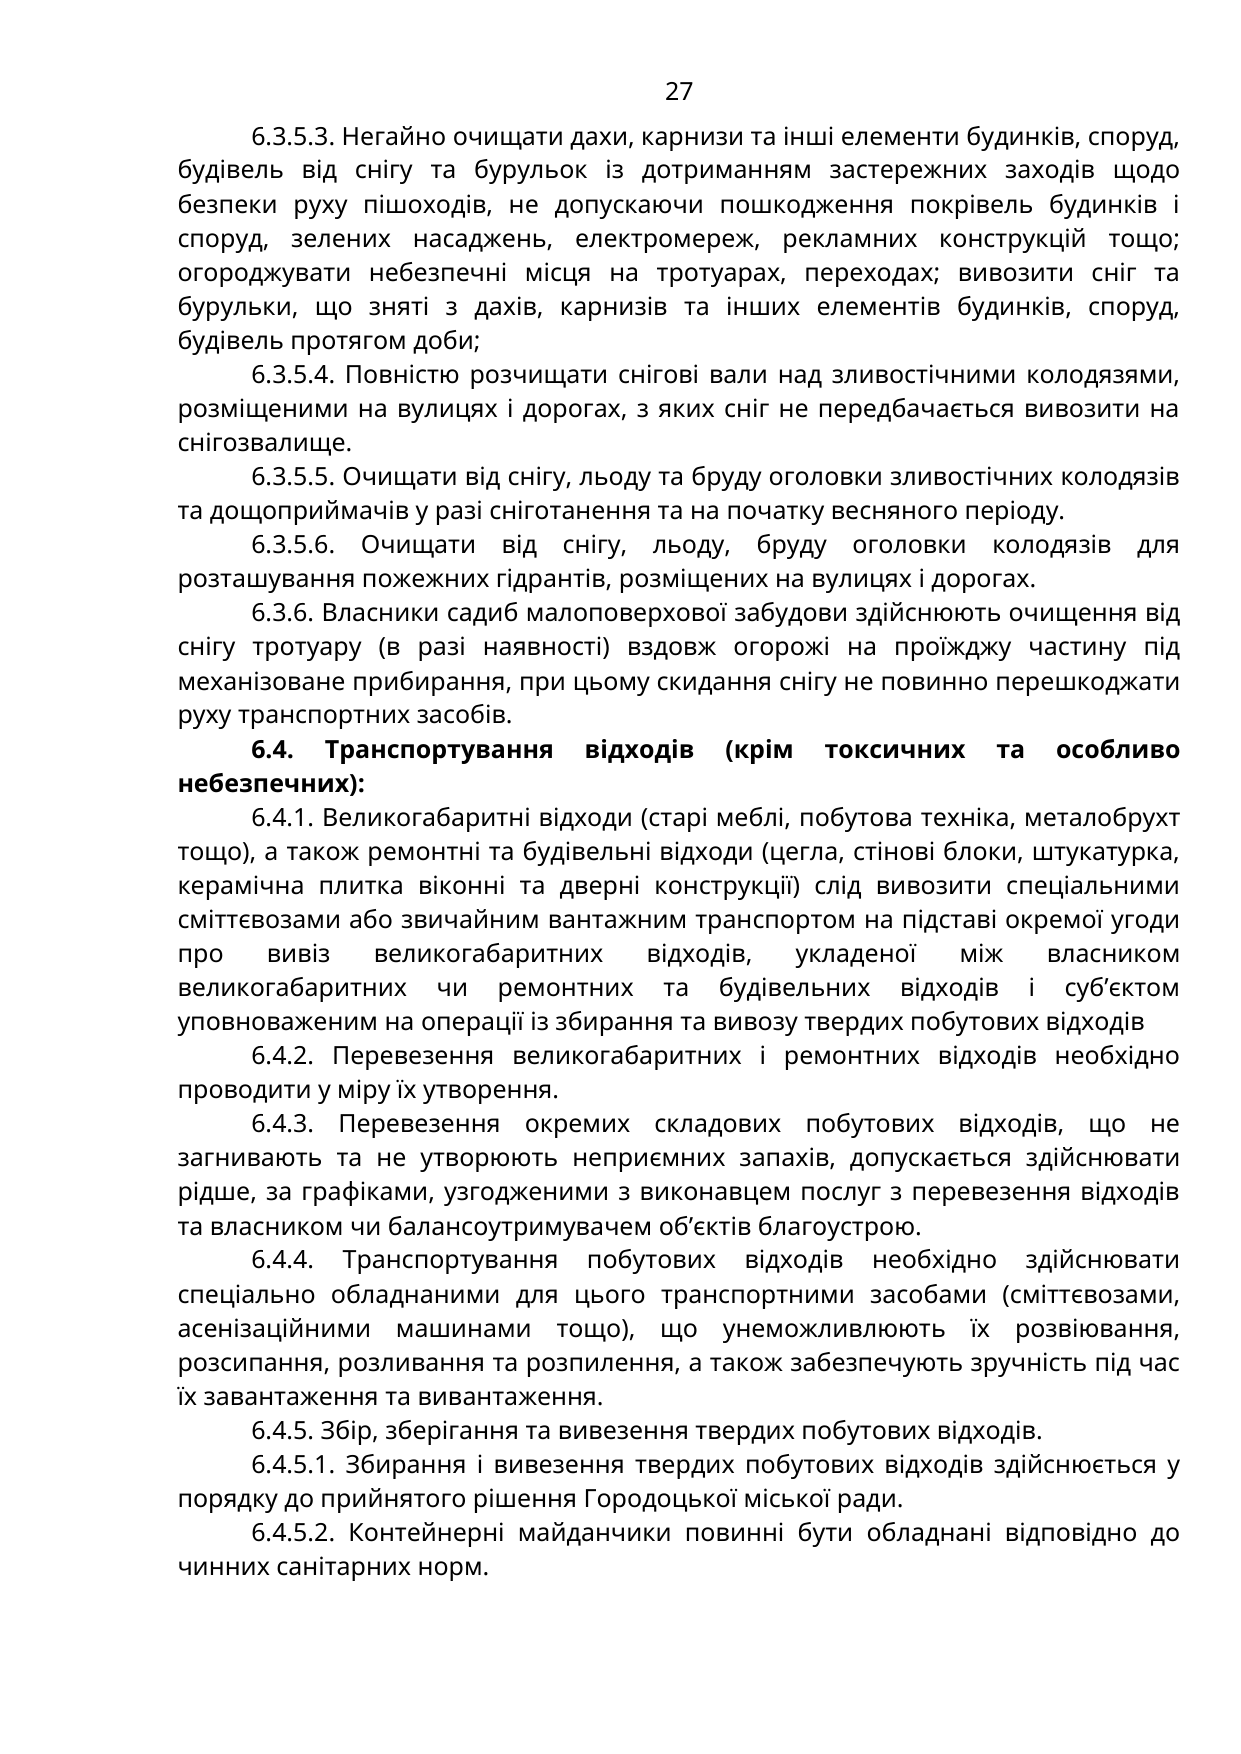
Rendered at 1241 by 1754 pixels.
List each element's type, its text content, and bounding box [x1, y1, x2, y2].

text 6.3.5.3. Негайно очищати дахи, карнизи та інші елементи будинків, споруд, будівель від снігу та бурульок із дотриманням застережних заходів щодо безпеки руху пішоходів, не допускаючи пошкодження покрівель будинків і споруд, зелених насаджень, електромереж, рекламних конструкцій тощо; огороджувати небезпечні місця на тротуарах, переходах; вивозити сніг та бурульки, що зняті з дахів, карнизів та інших елементів будинків, споруд, будівель протягом доби; [177, 118, 1181, 357]
text 6.4.2. Перевезення великогабаритних і ремонтних відходів необхідно проводити у міру їх утворення. [177, 1038, 1181, 1106]
text 6.4.5.2. Контейнерні майданчики повинні бути обладнані відповідно до чинних санітарних норм. [177, 1515, 1181, 1583]
text 6.4.3. Перевезення окремих складових побутових відходів, що не загнивають та не утворюють неприємних запахів, допускається здійснювати рідше, за графіками, узгодженими з виконавцем послуг з перевезення відходів та власником чи балансоутримувачем об’єктів благоустрою. [177, 1106, 1181, 1242]
text 6.4.5.1. Збирання і вивезення твердих побутових відходів здійснюється у порядку до прийнятого рішення Городоцької міської ради. [177, 1447, 1181, 1515]
text 6.3.5.4. Повністю розчищати снігові вали над зливостічними колодязями, розміщеними на вулицях і дорогах, з яких сніг не передбачається вивозити на снігозвалище. [177, 357, 1181, 459]
text 6.4.5. Збір, зберігання та вивезення твердих побутових відходів. [177, 1412, 1181, 1447]
text 6.4.1. Великогабаритні відходи (старі меблі, побутова техніка, металобрухт тощо), а також ремонтні та будівельні відходи (цегла, стінові блоки, штукатурка, керамічна плитка віконні та дверні конструкції) слід вивозити спеціальними сміттєвозами або звичайним вантажним транспортом на підставі окремої угоди про вивіз великогабаритних відходів, укладеної між власником великогабаритних чи ремонтних та будівельних відходів і суб’єктом уповноваженим на операції із збирання та вивозу твердих побутових відходів [177, 799, 1181, 1038]
text 6.4.4. Транспортування побутових відходів необхідно здійснювати спеціально обладнаними для цього транспортними засобами (сміттєвозами, асенізаційними машинами тощо), що унеможливлюють їх розвіювання, розсипання, розливання та розпилення, а також забезпечують зручність під час їх завантаження та вивантаження. [177, 1242, 1181, 1412]
text 6.3.5.6. Очищати від снігу, льоду, бруду оголовки колодязів для розташування пожежних гідрантів, розміщених на вулицях і дорогах. [177, 527, 1181, 595]
text 6.4. Транспортування відходів (крім токсичних та особливо небезпечних): [177, 731, 1181, 799]
text 6.3.6. Власники садиб малоповерхової забудови здійснюють очищення від снігу тротуару (в разі наявності) вздовж огорожі на проїжджу частину під механізоване прибирання, при цьому скидання снігу не повинно перешкоджати руху транспортних засобів. [177, 595, 1181, 731]
text 6.3.5.5. Очищати від снігу, льоду та бруду оголовки зливостічних колодязів та дощоприймачів у разі сніготанення та на початку весняного періоду. [177, 459, 1181, 527]
